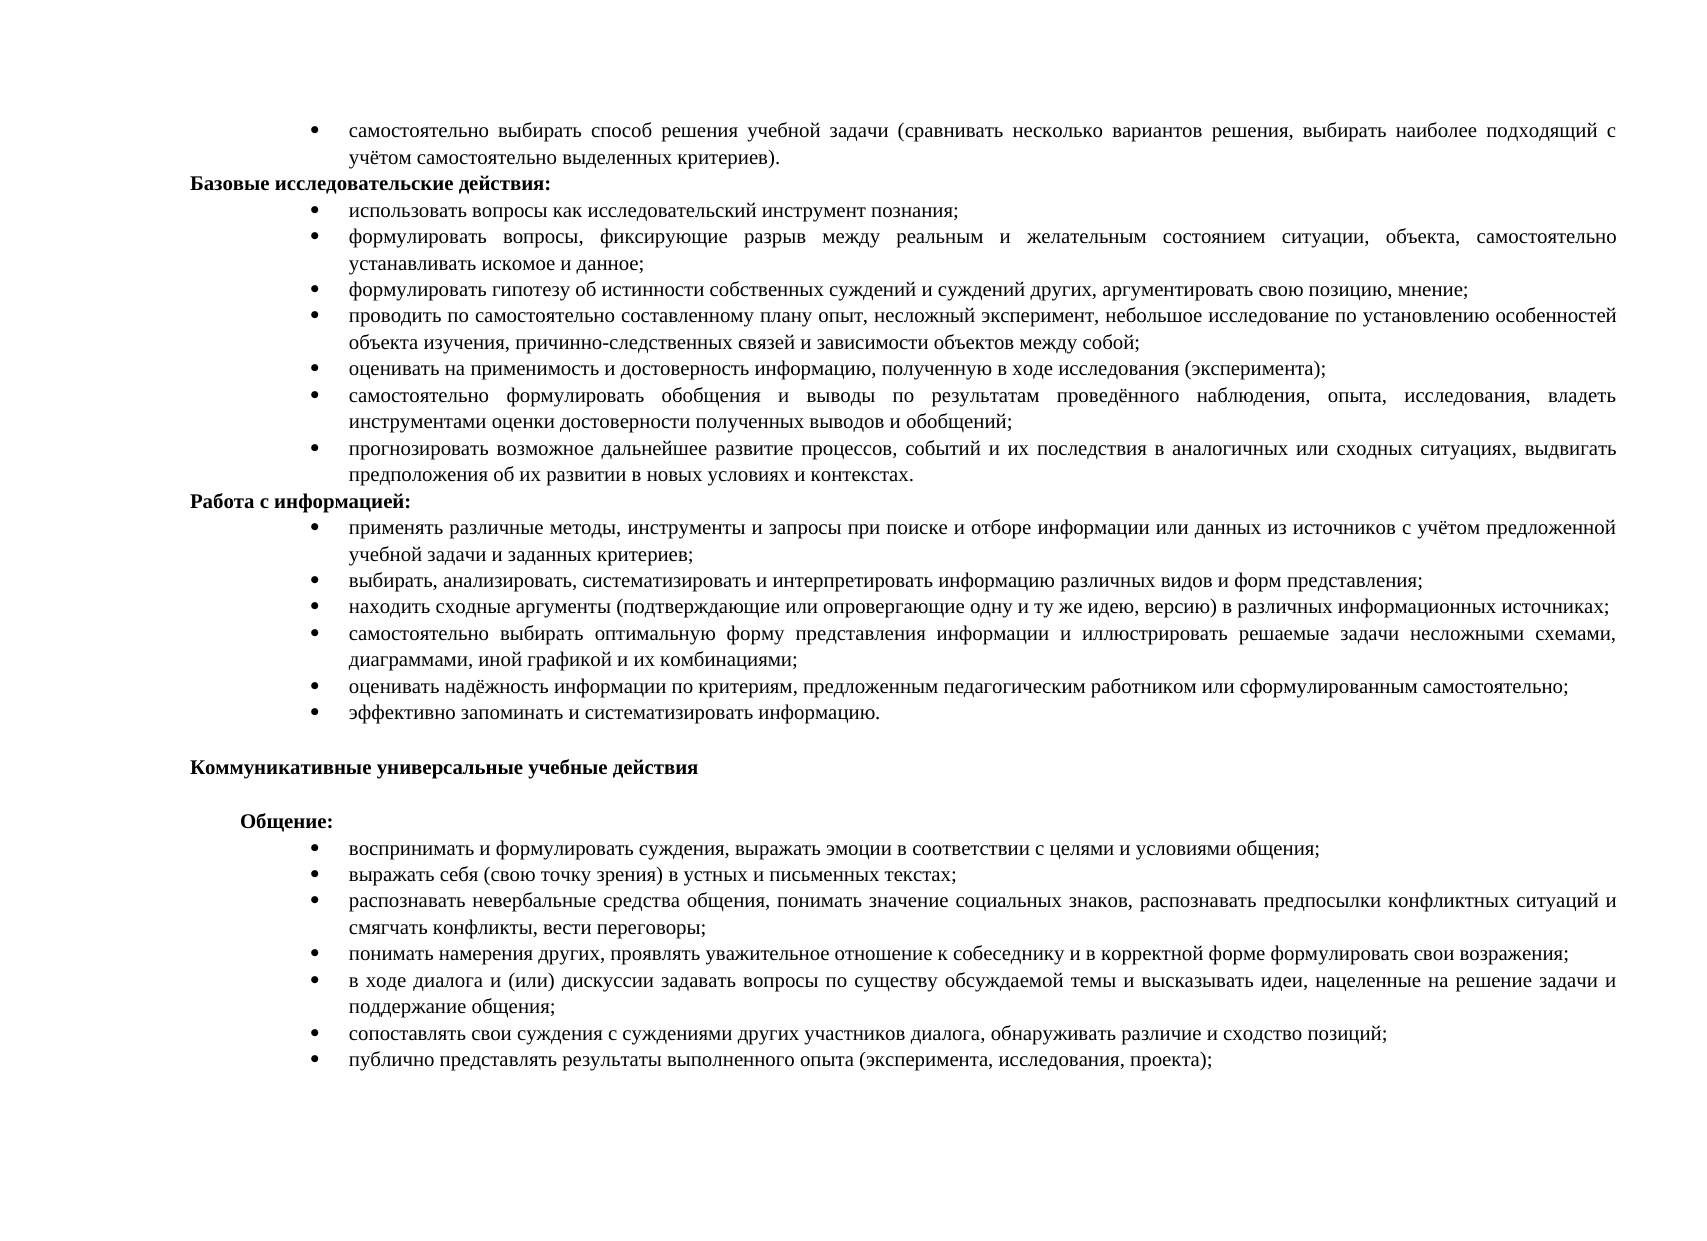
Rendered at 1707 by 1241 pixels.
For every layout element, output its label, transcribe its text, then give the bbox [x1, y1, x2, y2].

list выбирать, анализировать, систематизировать и интерпретировать информацию различных видов и форм представления; [311, 568, 1618, 592]
text Общение: [177, 809, 1618, 833]
list оценивать надёжность информации по критериям, предложенным педагогическим работником или сформулированным самостоятельно; [311, 674, 1618, 698]
list воспринимать и формулировать суждения, выражать эмоции в соответствии с целями и условиями общения; [311, 835, 1618, 859]
list самостоятельно выбирать оптимальную форму представления информации и иллюстрировать решаемые задачи несложными схемами, диаграммами, иной графикой и их комбинациями; [311, 621, 1618, 671]
text Работа с информацией: [190, 488, 1618, 513]
list проводить по самостоятельно составленному плану опыт, несложный эксперимент, небольшое исследование по установлению особенностей объекта изучения, причинно-следственных связей и зависимости объектов между собой; [311, 303, 1618, 354]
list находить сходные аргументы (подтверждающие или опровергающие одну и ту же идею, версию) в различных информационных источниках; [311, 594, 1618, 618]
list использовать вопросы как исследовательский инструмент познания; [311, 197, 1618, 222]
list формулировать вопросы, фиксирующие разрыв между реальным и желательным состоянием ситуации, объекта, самостоятельно устанавливать искомое и данное; [311, 224, 1618, 274]
list сопоставлять свои суждения с суждениями других участников диалога, обнаруживать различие и сходство позиций; [311, 1021, 1618, 1045]
list публично представлять результаты выполненного опыта (эксперимента, исследования, проекта); [311, 1047, 1618, 1071]
list распознавать невербальные средства общения, понимать значение социальных знаков, распознавать предпосылки конфликтных ситуаций и смягчать конфликты, вести переговоры; [311, 888, 1618, 939]
list применять различные методы, инструменты и запросы при поиске и отборе информации или данных из источников с учётом предложенной учебной задачи и заданных критериев; [311, 515, 1618, 566]
list понимать намерения других, проявлять уважительное отношение к собеседнику и в корректной форме формулировать свои возражения; [311, 941, 1618, 965]
list самостоятельно выбирать способ решения учебной задачи (сравнивать несколько вариантов решения, выбирать наиболее подходящий с учётом самостоятельно выделенных критериев). [311, 118, 1618, 169]
list в ходе диалога и (или) дискуссии задавать вопросы по существу обсуждаемой темы и высказывать идеи, нацеленные на решение задачи и поддержание общения; [311, 968, 1618, 1018]
text Базовые исследовательские действия: [190, 171, 1618, 195]
list эффективно запоминать и систематизировать информацию. [311, 700, 1618, 724]
list самостоятельно формулировать обобщения и выводы по результатам проведённого наблюдения, опыта, исследования, владеть инструментами оценки достоверности полученных выводов и обобщений; [311, 383, 1618, 433]
list оценивать на применимость и достоверность информацию, полученную в ходе исследования (эксперимента); [311, 356, 1618, 380]
list выражать себя (свою точку зрения) в устных и письменных текстах; [311, 862, 1618, 886]
list прогнозировать возможное дальнейшее развитие процессов, событий и их последствия в аналогичных или сходных ситуациях, выдвигать предположения об их развитии в новых условиях и контекстах. [311, 436, 1618, 486]
text Коммуникативные универсальные учебные действия [190, 754, 1618, 779]
list формулировать гипотезу об истинности собственных суждений и суждений других, аргументировать свою позицию, мнение; [311, 277, 1618, 301]
